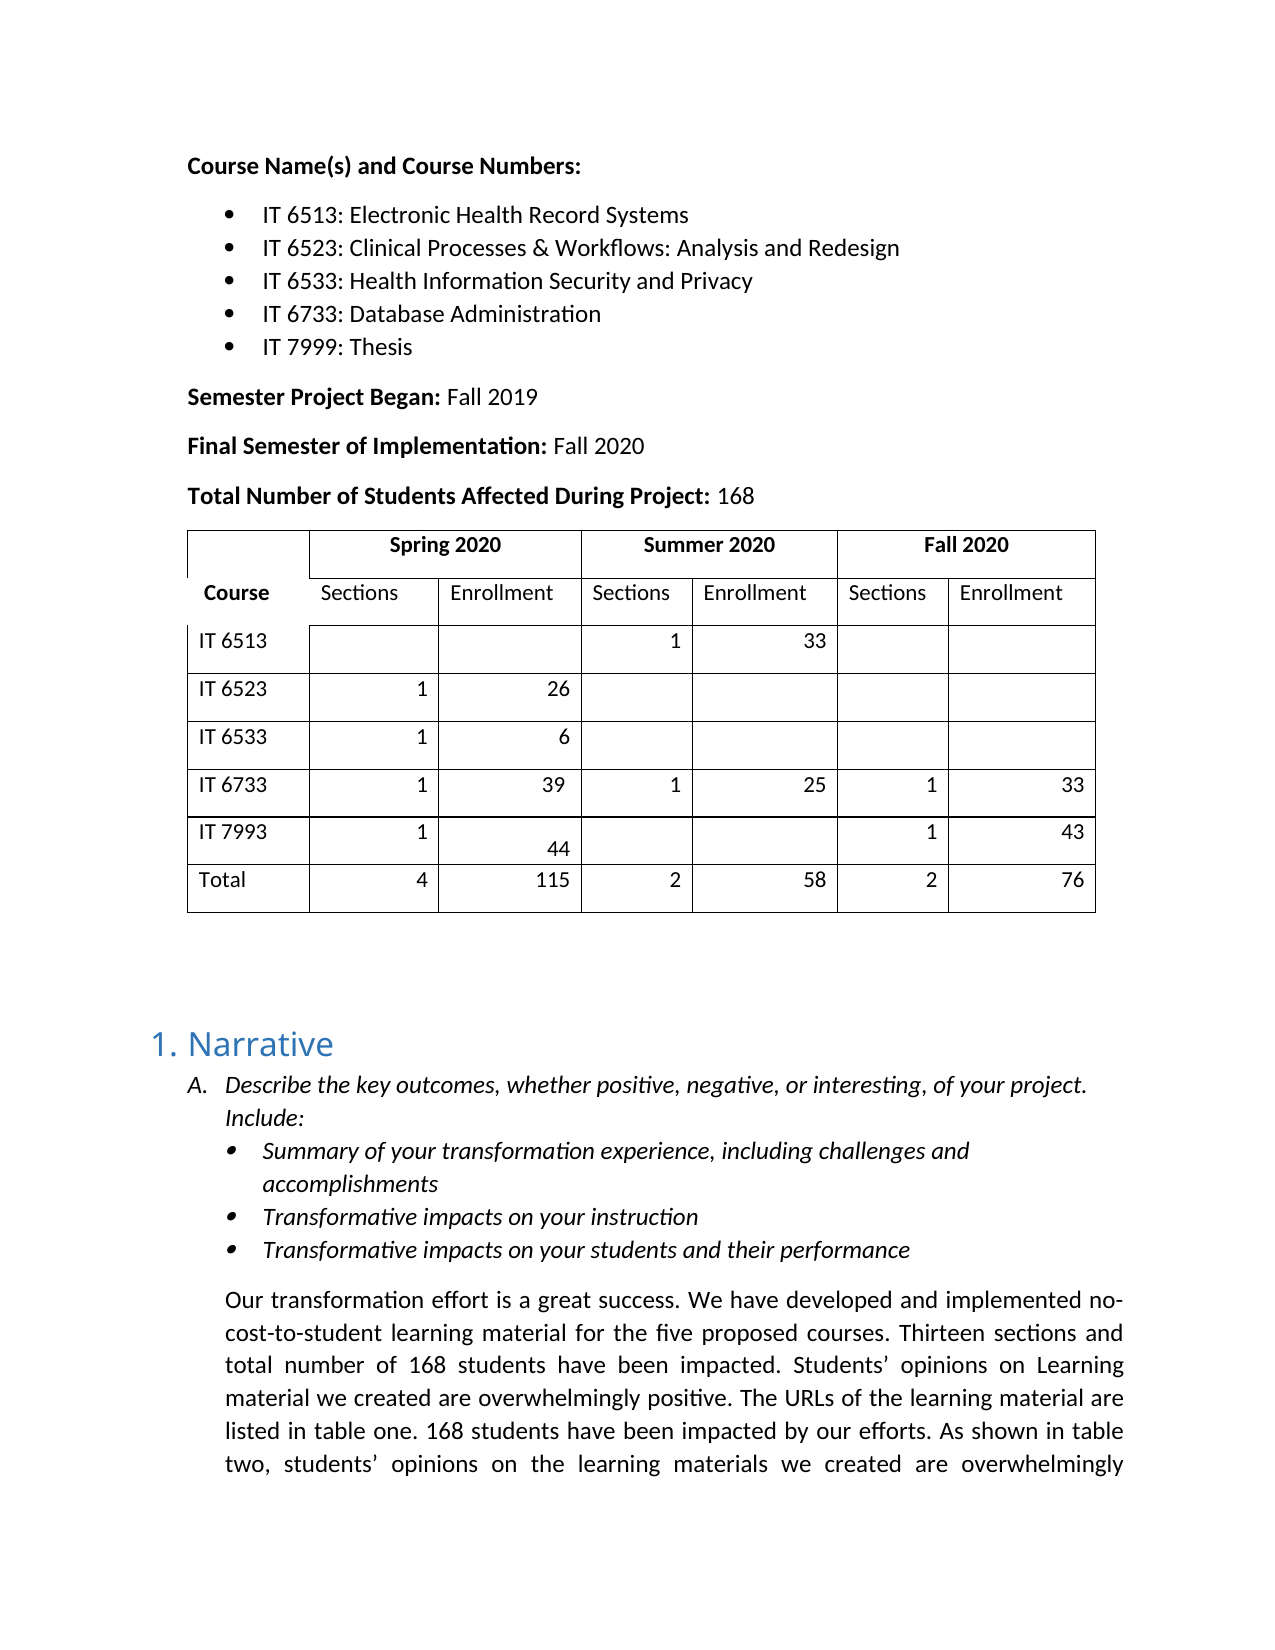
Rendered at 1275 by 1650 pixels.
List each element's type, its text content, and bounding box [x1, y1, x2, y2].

table_cell IT 6513 [188, 625, 309, 673]
table_cell IT 6733 [188, 770, 309, 816]
table_cell IT 6523 [188, 674, 309, 721]
table_cell [693, 818, 837, 864]
table_cell [693, 722, 837, 769]
table_cell Sections [838, 579, 948, 625]
table_cell [582, 722, 692, 769]
table_cell [310, 626, 438, 673]
table_cell 2 [582, 865, 692, 912]
list Transformative impacts on your instruction [225, 1201, 1125, 1232]
table_cell 1 [582, 626, 692, 673]
table_cell [838, 626, 948, 673]
table_cell Sections [309, 579, 438, 625]
table_header Summer 2020 [582, 531, 837, 577]
text Final Semester of Implementation: Fall 2020 [187, 430, 1125, 461]
table_cell IT 6533 [188, 722, 309, 769]
list Describe the key outcomes, whether positive, negative, or interesting, of your project. Include: [187, 1069, 1125, 1133]
table_cell 1 [838, 770, 948, 816]
table_cell 1 [310, 722, 438, 769]
list IT 6533: Health Information Security and Privacy [225, 265, 1125, 296]
table_cell 33 [693, 626, 837, 673]
table_cell [693, 674, 837, 721]
table_cell 1 [310, 770, 438, 816]
table_cell 33 [949, 770, 1095, 816]
list Transformative impacts on your students and their performance [225, 1234, 1125, 1265]
list Summary of your transformation experience, including challenges and accomplishments [225, 1135, 1125, 1199]
table_cell [838, 674, 948, 721]
table_cell 39 [439, 770, 581, 816]
table_cell 44 [439, 818, 581, 864]
table_cell 58 [693, 865, 837, 912]
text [225, 1284, 1125, 1479]
text Course Name(s) and Course Numbers: [187, 150, 1125, 181]
table_header Fall 2020 [838, 531, 1095, 577]
list IT 6513: Electronic Health Record Systems [225, 199, 1125, 230]
table_cell 115 [439, 865, 581, 912]
table_cell Enrollment [693, 579, 837, 625]
table_cell Total [188, 865, 309, 912]
table_cell 4 [310, 865, 438, 912]
table_cell [439, 626, 581, 673]
table_cell 1 [310, 818, 438, 864]
table_cell [838, 722, 948, 769]
table_cell 1 [582, 770, 692, 816]
table_cell [582, 818, 692, 864]
table_cell 1 [838, 818, 948, 864]
table_header Spring 2020 [310, 531, 581, 577]
table_cell 43 [949, 818, 1095, 864]
table_cell [949, 722, 1095, 769]
table_cell [949, 626, 1095, 673]
table_cell 2 [838, 865, 948, 912]
table_header Course [188, 531, 309, 625]
table_cell 76 [949, 865, 1095, 912]
list IT 7999: Thesis [225, 331, 1125, 362]
table_cell 25 [693, 770, 837, 816]
list IT 6733: Database Administration [225, 298, 1125, 329]
table_cell Enrollment [439, 579, 581, 625]
table_cell [582, 674, 692, 721]
table_cell Sections [582, 579, 692, 625]
text Semester Project Began: Fall 2019 [187, 381, 1125, 411]
table_cell 1 [310, 674, 438, 721]
table_cell 26 [439, 674, 581, 721]
table_cell IT 7993 [188, 818, 309, 864]
list IT 6523: Clinical Processes & Workflows: Analysis and Redesign [225, 232, 1125, 263]
text Total Number of Students Affected During Project: 168 [187, 480, 1125, 511]
table_cell Enrollment [949, 579, 1095, 625]
table_cell 6 [439, 722, 581, 769]
subtitle Narrative [150, 1021, 1125, 1066]
table_cell [949, 674, 1095, 721]
